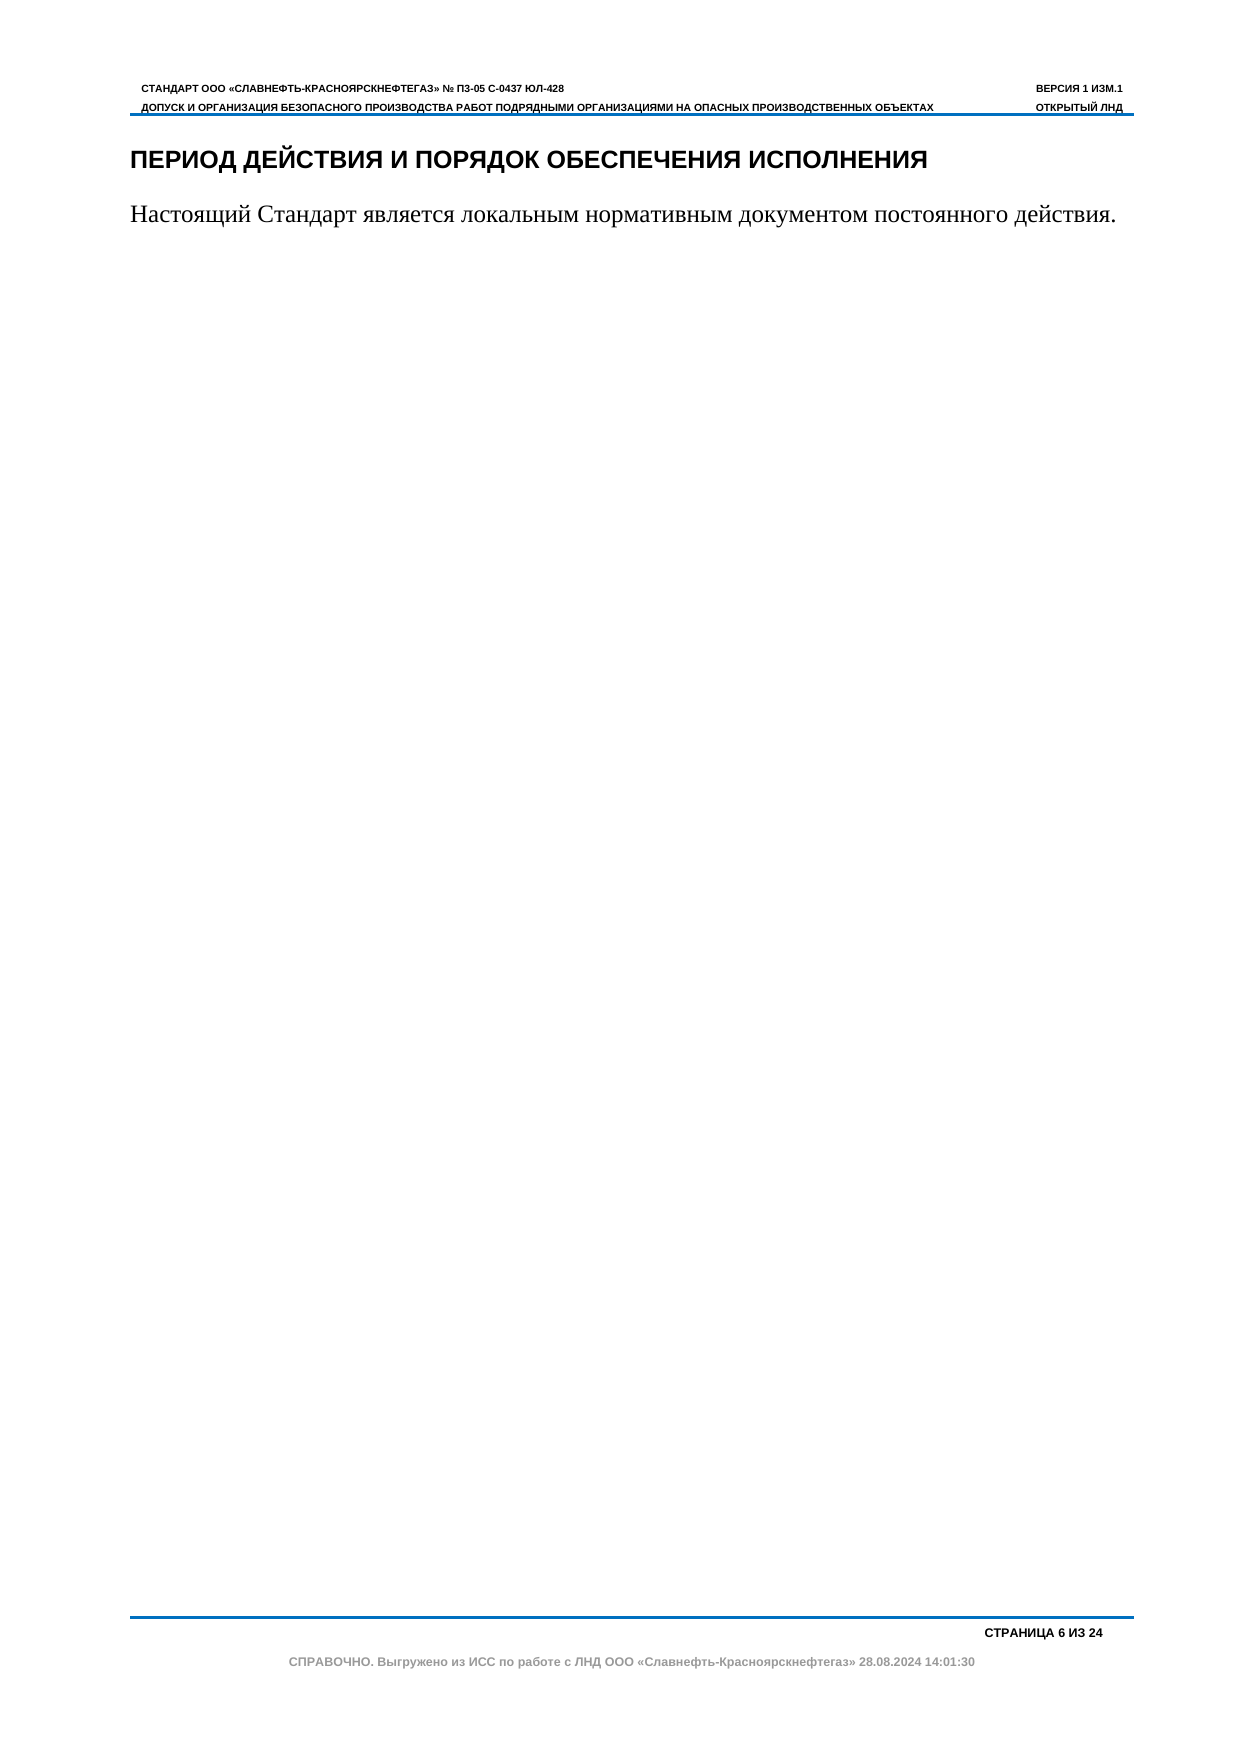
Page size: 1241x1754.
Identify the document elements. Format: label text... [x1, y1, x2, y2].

subtitle ПЕРИОД ДЕЙСТВИЯ И ПОРЯДОК ОБЕСПЕЧЕНИЯ ИСПОЛНЕНИЯ [130, 145, 1134, 174]
text Настоящий Стандарт является локальным нормативным документом постоянного действия. [130, 199, 1134, 228]
